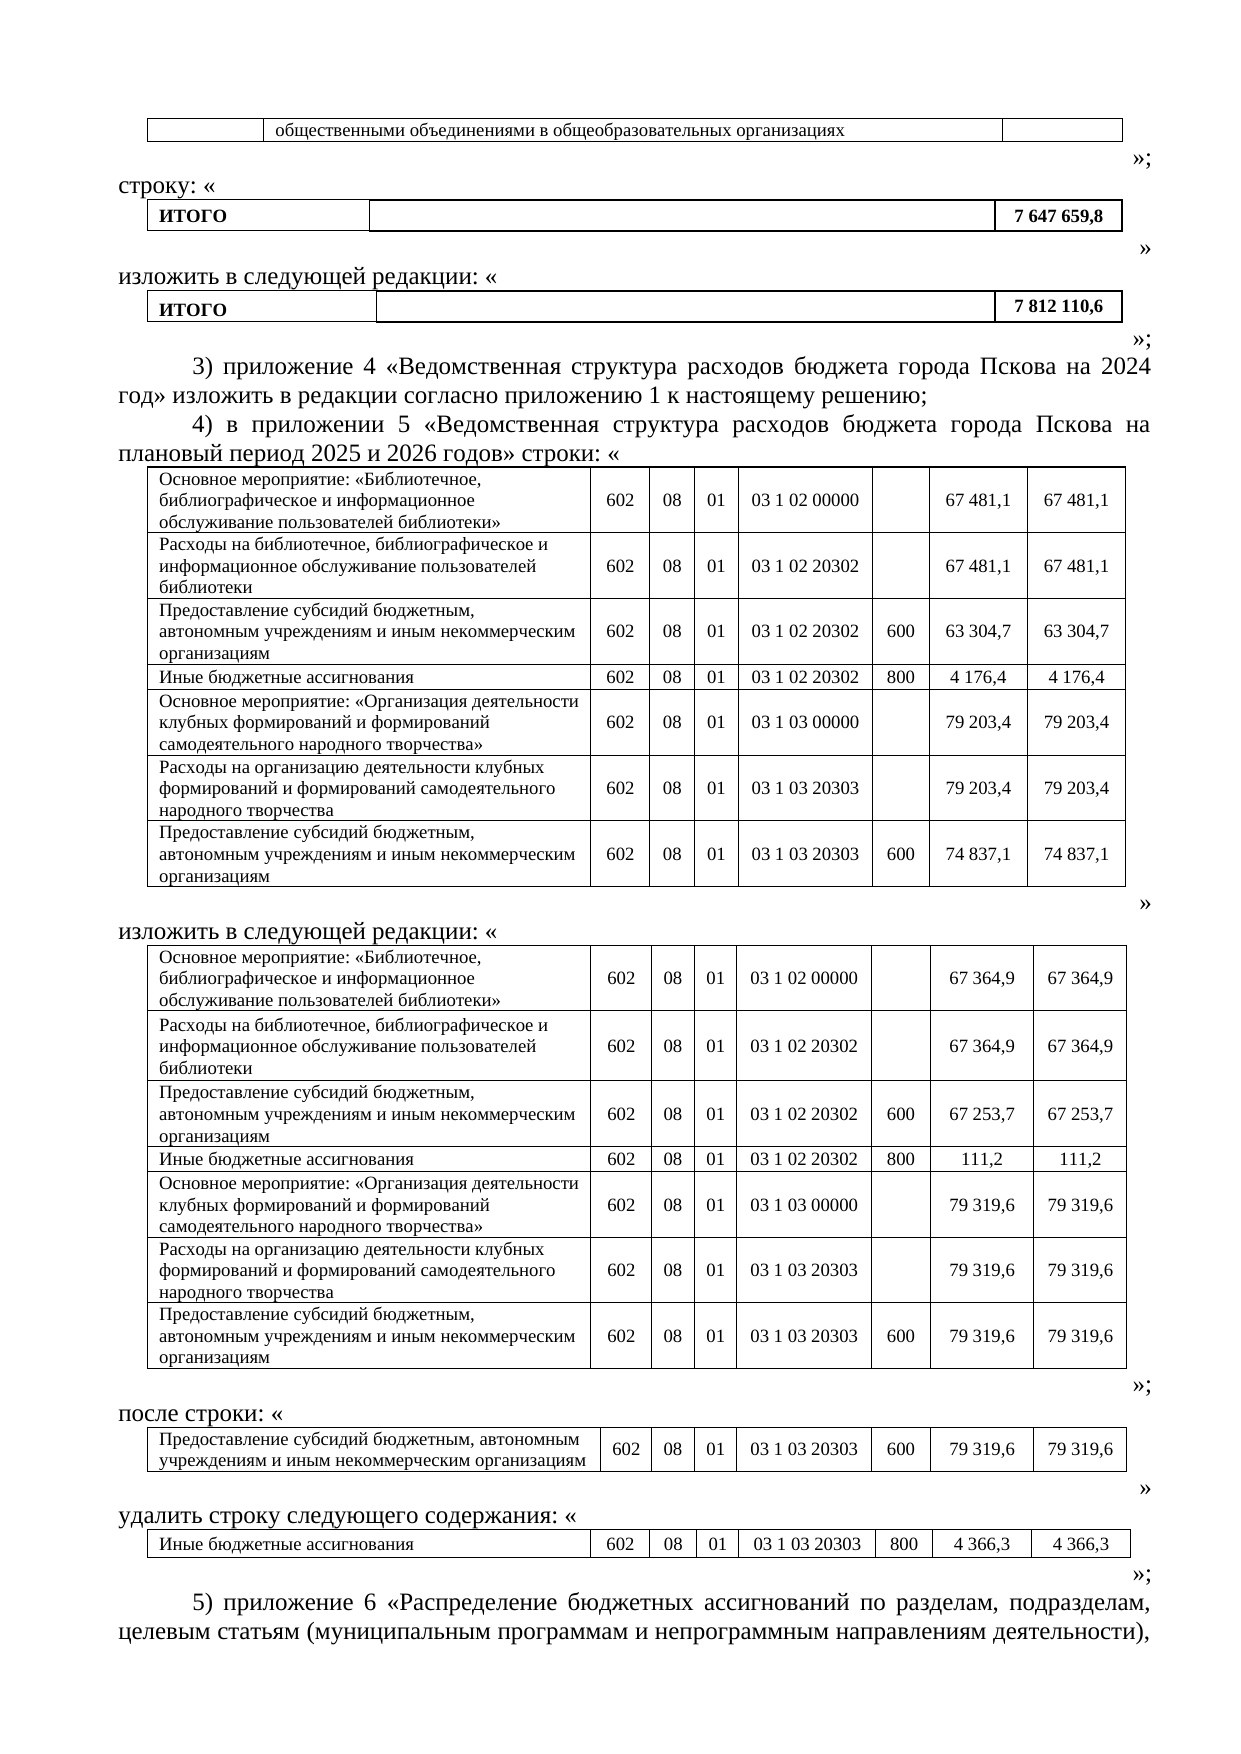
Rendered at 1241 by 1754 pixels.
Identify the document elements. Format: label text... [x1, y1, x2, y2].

table_header ИТОГО [148, 200, 369, 230]
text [118, 1587, 1152, 1644]
table_header 03 1 02 00000 [737, 946, 871, 1010]
table_cell 600 [873, 599, 929, 663]
table_cell 600 [872, 1303, 930, 1368]
text »; [118, 1558, 1152, 1587]
table_cell 08 [652, 1081, 694, 1146]
table_cell 08 [652, 1172, 694, 1237]
table_header 03 1 03 20303 [739, 1530, 875, 1557]
table_header 602 [591, 1530, 649, 1557]
table_cell 08 [652, 1011, 694, 1080]
text 3) приложение 4 «Ведомственная структура расходов бюджета города Пскова на 2024 год» изложить в редакции согласно приложению 1 к настоящему решению; [118, 351, 1152, 409]
table_cell 08 [650, 599, 694, 663]
text » [118, 887, 1152, 916]
table_cell 08 [652, 1303, 694, 1368]
text изложить в следующей редакции: « [118, 261, 1152, 290]
table_cell 79 319,6 [1034, 1172, 1126, 1237]
table_cell 08 [652, 1147, 694, 1171]
table_header - [148, 119, 263, 141]
table_cell 602 [591, 599, 649, 663]
table_cell 79 319,6 [1034, 1238, 1126, 1302]
table_header 600 [872, 1428, 930, 1471]
table_cell 63 304,7 [930, 599, 1027, 663]
table_cell Предоставление субсидий бюджетным, автономным учреждениям и иным некоммерческим организациям [148, 1303, 590, 1368]
table_cell 79 319,6 [931, 1172, 1033, 1237]
table_cell 01 [695, 690, 738, 754]
table_cell Основное мероприятие: «Организация деятельности клубных формирований и формирований самодеятельного народного творчества» [148, 1172, 590, 1237]
text »; [118, 1369, 1152, 1398]
table_cell 03 1 02 20302 [737, 1081, 871, 1146]
table_cell Расходы на организацию деятельности клубных формирований и формирований самодеятельного народного творчества [148, 756, 590, 820]
table_cell 01 [695, 533, 738, 598]
table_cell [873, 756, 929, 820]
table_header 01 [695, 468, 738, 532]
table_header 08 [650, 468, 694, 532]
table_header 602 [601, 1428, 651, 1471]
table_header 800 [876, 1530, 932, 1557]
table_cell 01 [695, 1303, 736, 1368]
table_header 01 [695, 1428, 736, 1471]
table_cell 67 253,7 [1034, 1081, 1126, 1146]
text » [118, 232, 1152, 261]
table_cell 01 [695, 1081, 736, 1146]
table_cell 79 319,6 [931, 1303, 1033, 1368]
table_header 4 366,3 [1032, 1530, 1130, 1557]
table_cell 111,2 [1034, 1147, 1126, 1171]
table_cell 111,2 [931, 1147, 1033, 1171]
table_cell 63 304,7 [1028, 599, 1125, 663]
table_cell Иные бюджетные ассигнования [148, 1147, 590, 1171]
table_header 08 [652, 946, 694, 1010]
table_cell Предоставление субсидий бюджетным, автономным учреждениям и иным некоммерческим организациям [148, 821, 590, 886]
table_header 79 319,6 [1034, 1428, 1126, 1471]
table_cell 602 [591, 1172, 651, 1237]
table_cell 01 [695, 665, 738, 689]
table_cell 74 837,1 [930, 821, 1027, 886]
table_header [377, 292, 994, 321]
table_cell 08 [650, 690, 694, 754]
table_header [370, 201, 994, 230]
table_header 79 319,6 [931, 1428, 1033, 1471]
table_cell 800 [873, 665, 929, 689]
table_cell 03 1 03 20303 [737, 1303, 871, 1368]
table_cell 03 1 02 20302 [739, 599, 872, 663]
text » [118, 1472, 1152, 1501]
table_header 01 [695, 946, 736, 1010]
table_cell 03 1 03 00000 [737, 1172, 871, 1237]
table_header 03 1 02 00000 [739, 468, 872, 532]
table_cell 08 [650, 756, 694, 820]
table_header 67 481,1 [930, 468, 1027, 532]
table_cell 4 176,4 [1028, 665, 1125, 689]
table_cell 79 319,6 [1034, 1303, 1126, 1368]
table_cell 08 [652, 1238, 694, 1302]
table_header ИТОГО [148, 291, 376, 321]
table_cell 67 253,7 [931, 1081, 1033, 1146]
table_cell [872, 1238, 930, 1302]
table_cell 79 203,4 [1028, 690, 1125, 754]
table_cell 01 [695, 1238, 736, 1302]
table_header 08 [652, 1428, 694, 1471]
table_cell 67 364,9 [931, 1011, 1033, 1080]
table_cell Расходы на организацию деятельности клубных формирований и формирований самодеятельного народного творчества [148, 1238, 590, 1302]
table_cell [872, 1172, 930, 1237]
table_cell [872, 1011, 930, 1080]
table_header 01 [697, 1530, 738, 1557]
table_cell 03 1 03 20303 [739, 756, 872, 820]
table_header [264, 119, 1002, 141]
table_header Основное мероприятие: «Библиотечное, библиографическое и информационное обслуживание пользователей библиотеки» [148, 946, 590, 1010]
table_cell 01 [695, 821, 738, 886]
table_cell 4 176,4 [930, 665, 1027, 689]
table_cell 08 [650, 533, 694, 598]
text 4) в приложении 5 «Ведомственная структура расходов бюджета города Пскова на плановый период 2025 и 2026 годов» строки: « [118, 409, 1152, 466]
table_cell 602 [591, 756, 649, 820]
table_header 67 481,1 [1028, 468, 1125, 532]
table_cell 602 [591, 1147, 651, 1171]
text строку: « [118, 171, 1152, 199]
table_cell 602 [591, 690, 649, 754]
table_cell 08 [650, 665, 694, 689]
table_cell 67 481,1 [930, 533, 1027, 598]
table_cell 602 [591, 1303, 651, 1368]
table_cell 03 1 02 20302 [739, 665, 872, 689]
table_cell 03 1 02 20302 [737, 1011, 871, 1080]
table_cell 79 203,4 [930, 690, 1027, 754]
table_header 602 [591, 946, 651, 1010]
table_header 7 647 659,8 [996, 201, 1121, 230]
table_cell 67 481,1 [1028, 533, 1125, 598]
table_cell 03 1 03 20303 [737, 1238, 871, 1302]
text после строки: « [118, 1398, 1152, 1427]
table_header [872, 946, 930, 1010]
table_cell 03 1 02 20302 [737, 1147, 871, 1171]
table_cell Расходы на библиотечное, библиографическое и информационное обслуживание пользователей библиотеки [148, 533, 590, 598]
table_cell 602 [591, 1238, 651, 1302]
table_header Иные бюджетные ассигнования [148, 1530, 590, 1557]
table_cell Иные бюджетные ассигнования [148, 665, 590, 689]
table_header 03 1 03 20303 [737, 1428, 871, 1471]
table_header 08 [650, 1530, 696, 1557]
table_header [873, 468, 929, 532]
table_cell 01 [695, 1147, 736, 1171]
table_cell 800 [872, 1147, 930, 1171]
table_header 6 715,1 [1003, 119, 1122, 141]
table_cell Основное мероприятие: «Организация деятельности клубных формирований и формирований самодеятельного народного творчества» [148, 690, 590, 754]
table_cell [873, 690, 929, 754]
table_cell 79 203,4 [1028, 756, 1125, 820]
table_cell 602 [591, 1081, 651, 1146]
table_header Предоставление субсидий бюджетным, автономным учреждениям и иным некоммерческим организациям [148, 1428, 600, 1471]
table_cell 67 364,9 [1034, 1011, 1126, 1080]
table_cell 79 319,6 [931, 1238, 1033, 1302]
table_cell 01 [695, 1172, 736, 1237]
table_cell Предоставление субсидий бюджетным, автономным учреждениям и иным некоммерческим организациям [148, 1081, 590, 1146]
table_cell 01 [695, 756, 738, 820]
table_cell 600 [872, 1081, 930, 1146]
table_header 7 812 110,6 [996, 292, 1121, 321]
table_header Основное мероприятие: «Библиотечное, библиографическое и информационное обслуживание пользователей библиотеки» [148, 468, 590, 532]
table_cell Предоставление субсидий бюджетным, автономным учреждениям и иным некоммерческим организациям [148, 599, 590, 663]
table_cell Расходы на библиотечное, библиографическое и информационное обслуживание пользователей библиотеки [148, 1011, 590, 1080]
table_cell 01 [695, 599, 738, 663]
table_header 4 366,3 [933, 1530, 1031, 1557]
table_cell 01 [695, 1011, 736, 1080]
table_cell 602 [591, 665, 649, 689]
table_cell 602 [591, 533, 649, 598]
text »; [118, 142, 1152, 171]
table_cell 03 1 03 20303 [739, 821, 872, 886]
table_cell 08 [650, 821, 694, 886]
text изложить в следующей редакции: « [118, 916, 1152, 944]
table_header 602 [591, 468, 649, 532]
table_cell 03 1 03 00000 [739, 690, 872, 754]
table_cell 74 837,1 [1028, 821, 1125, 886]
text удалить строку следующего содержания: « [118, 1501, 1152, 1529]
table_cell 602 [591, 821, 649, 886]
table_cell 79 203,4 [930, 756, 1027, 820]
table_header 67 364,9 [931, 946, 1033, 1010]
text »; [118, 323, 1152, 351]
table_cell [873, 533, 929, 598]
table_cell 600 [873, 821, 929, 886]
table_cell 602 [591, 1011, 651, 1080]
table_header 67 364,9 [1034, 946, 1126, 1010]
table_cell 03 1 02 20302 [739, 533, 872, 598]
